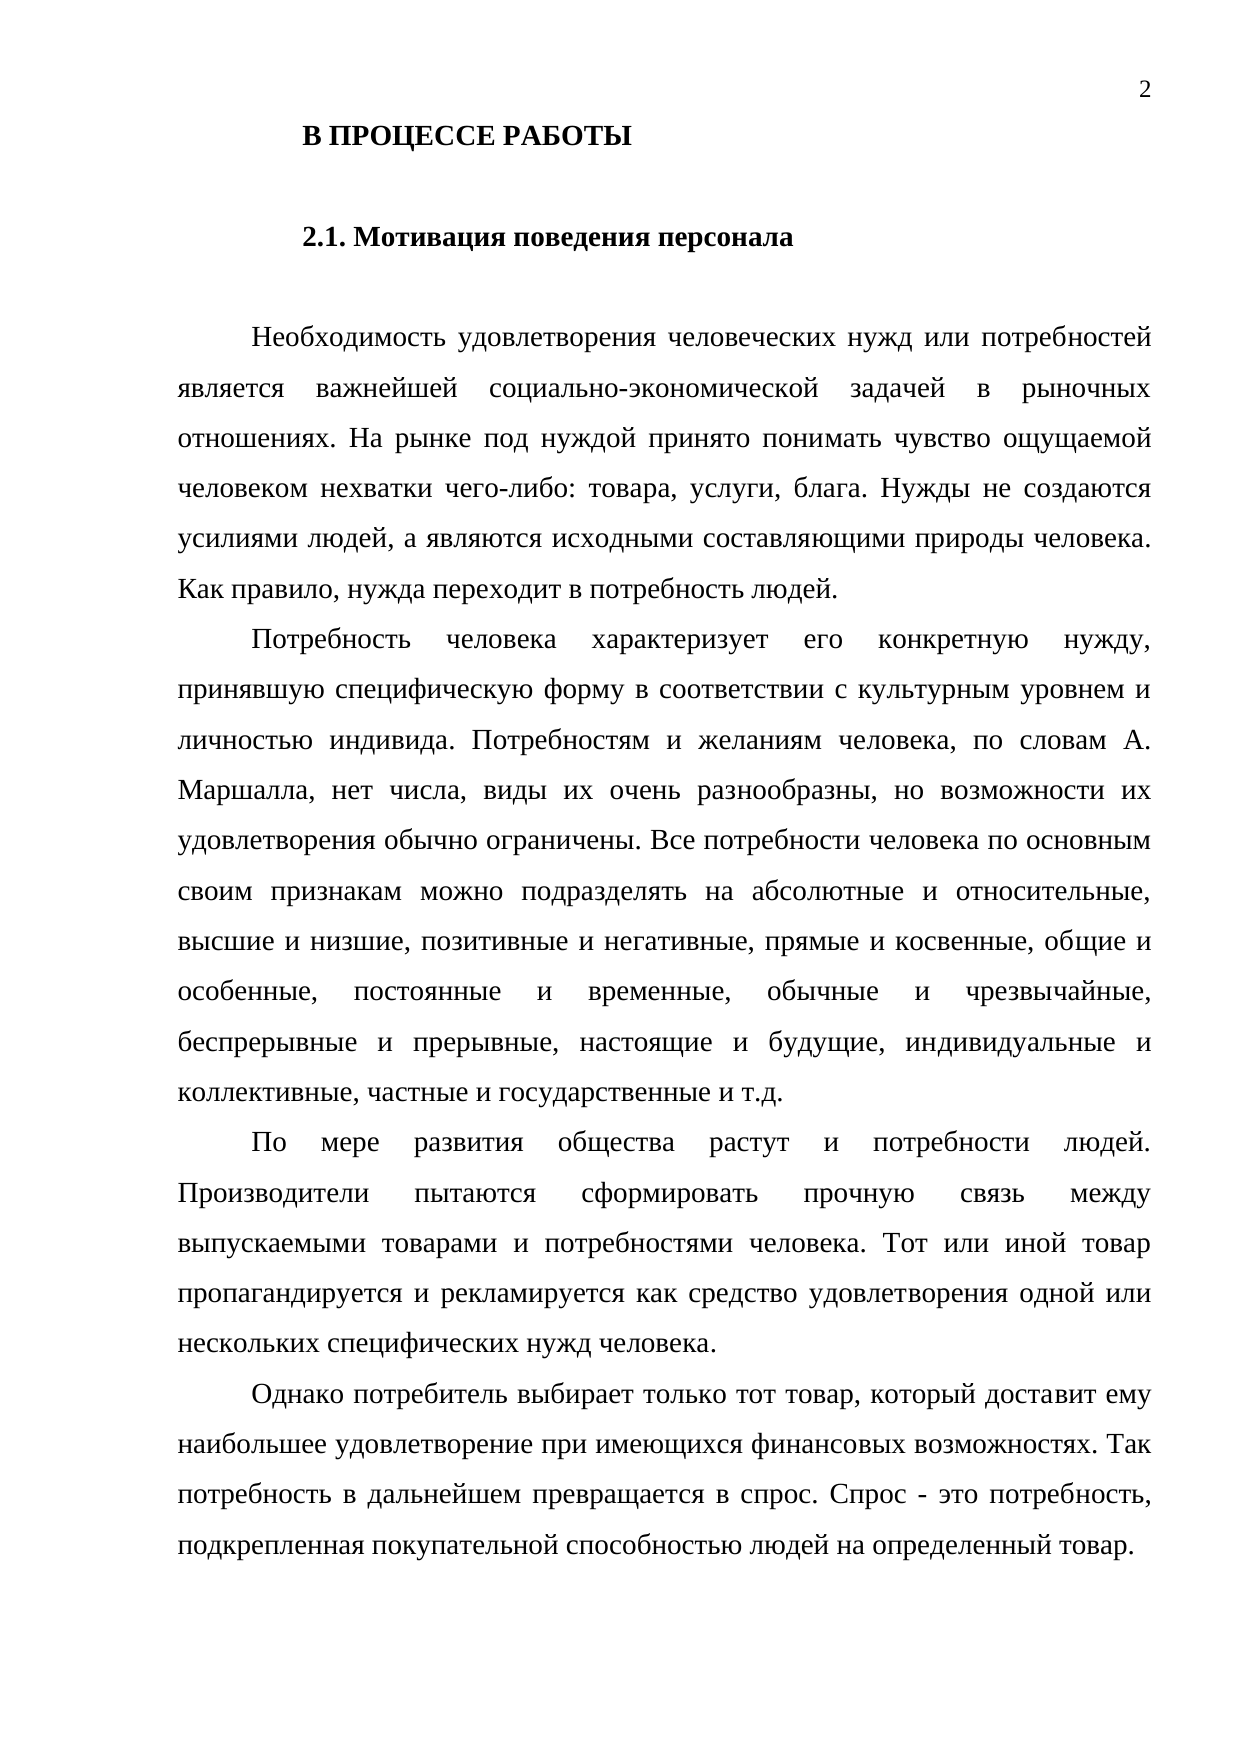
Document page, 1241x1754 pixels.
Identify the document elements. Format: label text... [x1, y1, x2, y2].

text Необходимость удовлетворения человеческих нужд или потребностей является важнейшей социально-экономической задачей в рыночных отношениях. На рынке под нуждой принято понимать чувство ощущаемой человеком нехватки чего-либо: товара, услуги, блага. Нужды не создаются усилиями людей, а являются исходными составляющими природы человека. Как правило, нужда переходит в потребность людей. [177, 319, 1152, 604]
text 2.1. Мотивация поведения персонала [177, 219, 1152, 252]
text Потребность человека характеризует его конкретную нужду, принявшую специфическую форму в соответствии с культурным уровнем и личностью индивида. Потребностям и желаниям человека, по словам А. Маршалла, нет числа, виды их очень разнообразны, но возможности их удовлетворения обычно ограничены. Все потребности человека по основным своим признакам можно подразделять на абсолютные и относительные, высшие и низшие, позитивные и негативные, прямые и косвенные, общие и особенные, постоянные и временные, обычные и чрезвычайные, беспрерывные и прерывные, настоящие и будущие, индивидуальные и коллективные, частные и государственные и т.д. [177, 621, 1152, 1108]
text По мере развития общества растут и потребности людей. Производители пытаются сформировать прочную связь между выпускаемыми товарами и потребностями человека. Тот или иной товар пропагандируется и рекламируется как средство удовлетворения одной или нескольких специфических нужд человека. [177, 1124, 1152, 1359]
text Однако потребитель выбирает только тот товар, который доставит ему наибольшее удовлетворение при имеющихся финансовых возможностях. Так потребность в дальнейшем превращается в спрос. Спрос - это потребность, подкрепленная покупательной способностью людей на определенный товар. [177, 1376, 1152, 1560]
text В ПРОЦЕССЕ РАБОТЫ [177, 118, 1152, 152]
